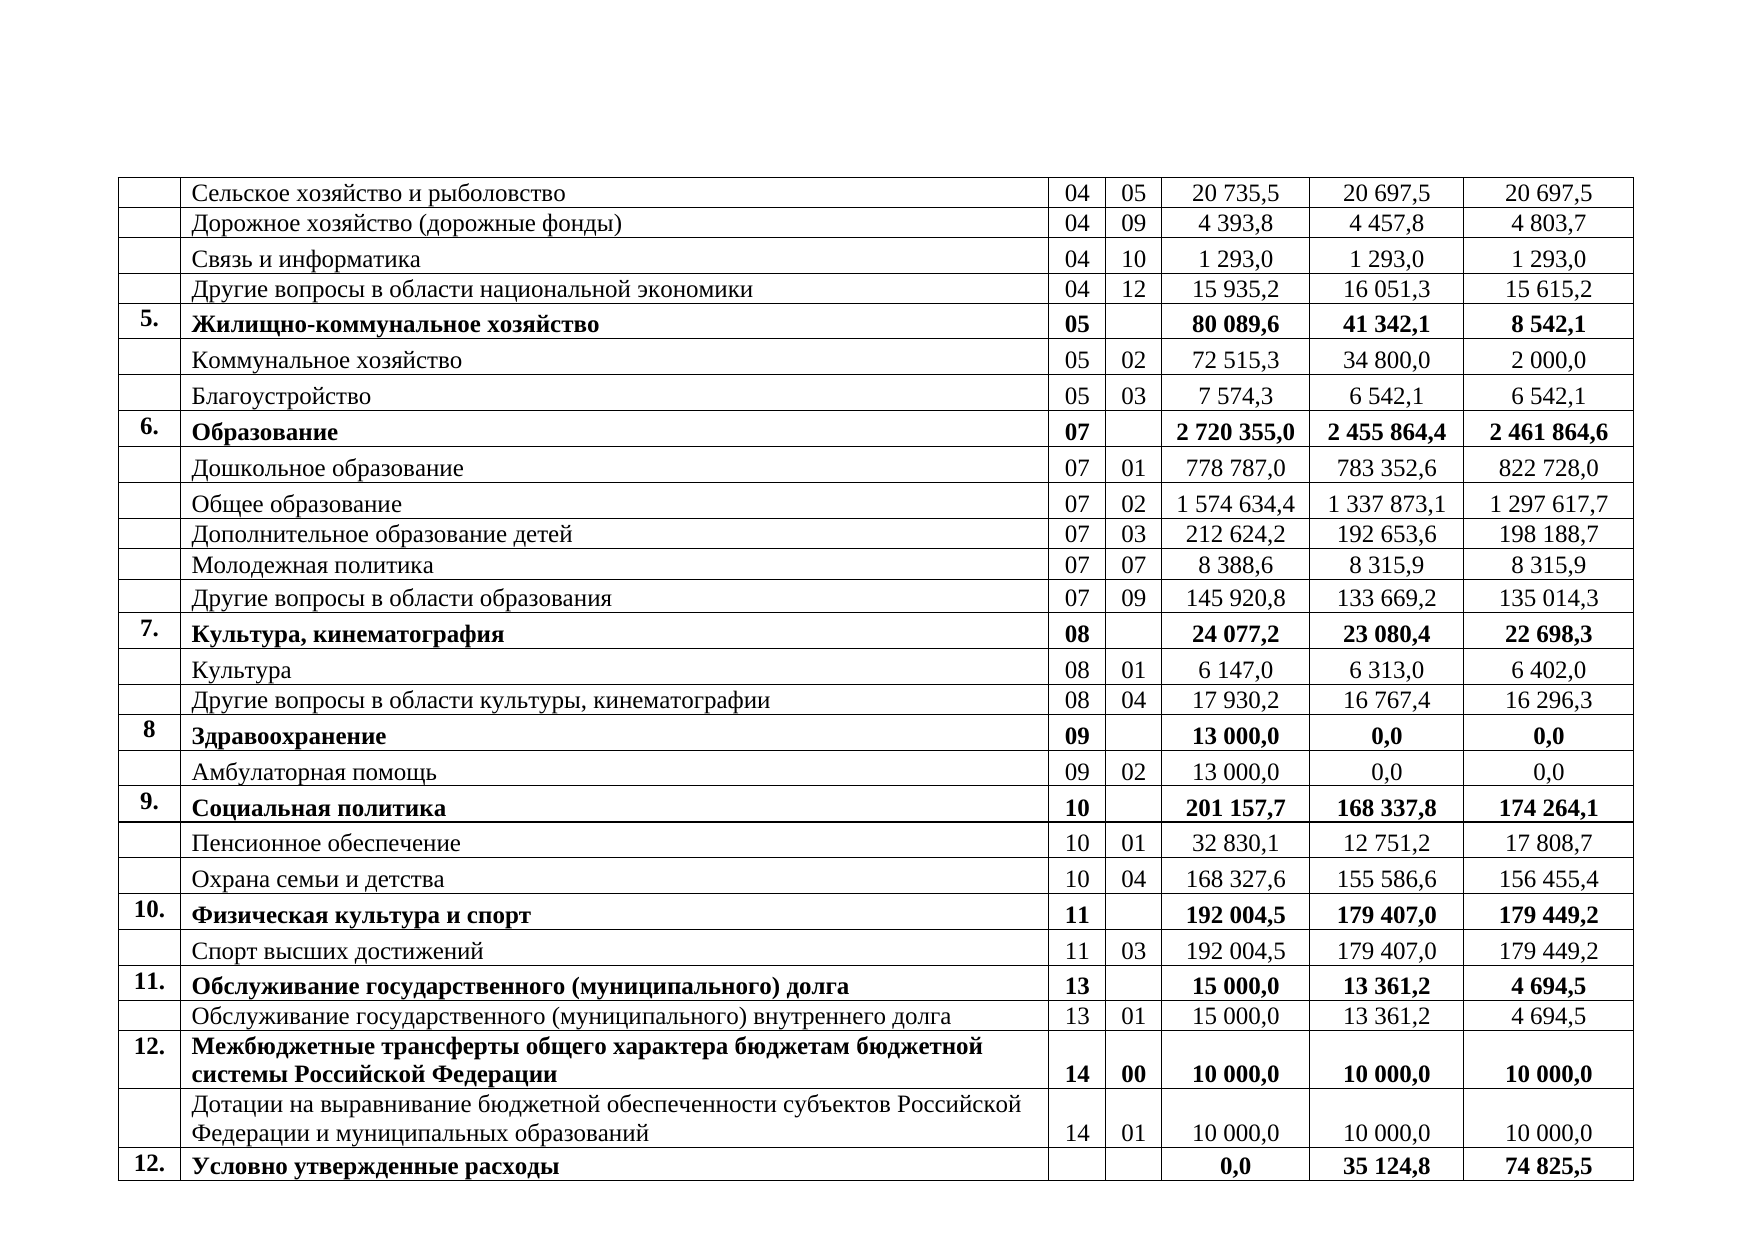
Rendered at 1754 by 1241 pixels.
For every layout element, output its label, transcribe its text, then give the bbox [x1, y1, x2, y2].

table_cell 07 [1049, 580, 1105, 612]
table_cell [1106, 411, 1161, 446]
table_cell 05 [1049, 304, 1105, 338]
table_cell 133 669,2 [1310, 580, 1463, 612]
table_cell 155 586,6 [1310, 858, 1463, 893]
table_cell 07 [1106, 549, 1161, 579]
table_cell Жилищно-коммунальное хозяйство [181, 304, 1048, 338]
table_cell 24 077,2 [1162, 613, 1309, 648]
table_cell 08 [1049, 685, 1105, 713]
table_cell 1 293,0 [1310, 238, 1463, 273]
table_cell [119, 208, 180, 237]
table_cell 1 293,0 [1162, 238, 1309, 273]
table_cell 179 407,0 [1310, 930, 1463, 965]
table_cell Социальная политика [181, 786, 1048, 821]
table_cell 9. [119, 786, 180, 821]
table_cell 145 920,8 [1162, 580, 1309, 612]
table_cell 8 315,9 [1464, 549, 1633, 579]
table_cell [119, 930, 180, 965]
table_cell 1 297 617,7 [1464, 483, 1633, 518]
table_cell [119, 580, 180, 612]
table_cell 02 [1106, 483, 1161, 518]
table_cell 80 089,6 [1162, 304, 1309, 338]
table_cell 0,0 [1310, 751, 1463, 785]
table_cell 41 342,1 [1310, 304, 1463, 338]
table_cell 2 455 864,4 [1310, 411, 1463, 446]
table_cell 13 000,0 [1162, 715, 1309, 749]
table_cell Амбулаторная помощь [181, 751, 1048, 785]
table_cell 10 [1049, 786, 1105, 821]
table_cell 72 515,3 [1162, 339, 1309, 374]
table_cell 07 [1049, 519, 1105, 548]
table_cell 07 [1049, 483, 1105, 518]
table_cell 179 449,2 [1464, 894, 1633, 929]
table_cell 13 [1049, 966, 1105, 1000]
table_cell [119, 685, 180, 713]
table_cell 2 461 864,6 [1464, 411, 1633, 446]
table_cell 4 393,8 [1162, 208, 1309, 237]
table_cell 4 803,7 [1464, 208, 1633, 237]
table_cell 16 051,3 [1310, 274, 1463, 302]
table_cell 198 188,7 [1464, 519, 1633, 548]
table_cell 8 315,9 [1310, 549, 1463, 579]
table_cell 168 327,6 [1162, 858, 1309, 893]
table_cell 23 080,4 [1310, 613, 1463, 648]
table_cell [1106, 715, 1161, 749]
table_cell Коммунальное хозяйство [181, 339, 1048, 374]
table_cell 17 808,7 [1464, 823, 1633, 857]
table_cell 179 449,2 [1464, 930, 1633, 965]
table_cell 10 000,0 [1310, 1031, 1463, 1088]
table_cell [119, 1001, 180, 1030]
table_cell Дотации на выравнивание бюджетной обеспеченности субъектов Российской Федерации и муниципальных образований [181, 1089, 1048, 1147]
table_cell 6. [119, 411, 180, 446]
table_cell 14 [1049, 1031, 1105, 1088]
table_cell 04 [1049, 238, 1105, 273]
table_cell Другие вопросы в области образования [181, 580, 1048, 612]
table_cell 6 542,1 [1310, 375, 1463, 410]
table_cell 11 [1049, 894, 1105, 929]
table_cell [1106, 894, 1161, 929]
table_cell 01 [1106, 447, 1161, 482]
table_cell 07 [1049, 549, 1105, 579]
table_cell 20 697,5 [1464, 178, 1633, 207]
table_cell 08 [1049, 649, 1105, 684]
table_cell 778 787,0 [1162, 447, 1309, 482]
table_cell 2 000,0 [1464, 339, 1633, 374]
table_cell 09 [1106, 208, 1161, 237]
table_cell Общее образование [181, 483, 1048, 518]
table_cell [119, 1089, 180, 1147]
table_cell 14 [1049, 1089, 1105, 1147]
table_cell [1106, 304, 1161, 338]
table_cell [119, 447, 180, 482]
table_cell 192 653,6 [1310, 519, 1463, 548]
table_cell 07 [1049, 447, 1105, 482]
table_cell 00 [1106, 1031, 1161, 1088]
table_cell 6 402,0 [1464, 649, 1633, 684]
table_cell 01 [1106, 1001, 1161, 1030]
table_cell 179 407,0 [1310, 894, 1463, 929]
table_cell 04 [1106, 858, 1161, 893]
table_cell 03 [1106, 519, 1161, 548]
table_cell 05 [1049, 375, 1105, 410]
table_cell Спорт высших достижений [181, 930, 1048, 965]
table_cell 17 930,2 [1162, 685, 1309, 713]
table_cell 10 [1106, 238, 1161, 273]
table_cell 12 [1106, 274, 1161, 302]
table_cell 0,0 [1310, 715, 1463, 749]
table_cell 09 [1106, 580, 1161, 612]
table_cell Другие вопросы в области культуры, кинематографии [181, 685, 1048, 713]
table_cell 174 264,1 [1464, 786, 1633, 821]
table_cell [119, 858, 180, 893]
table_cell [119, 178, 180, 207]
table_cell Образование [181, 411, 1048, 446]
table_cell [119, 751, 180, 785]
table_cell 10 000,0 [1464, 1031, 1633, 1088]
table_cell Пенсионное обеспечение [181, 823, 1048, 857]
table_cell 09 [1049, 751, 1105, 785]
table_cell 1 337 873,1 [1310, 483, 1463, 518]
table_cell 822 728,0 [1464, 447, 1633, 482]
table_cell 6 542,1 [1464, 375, 1633, 410]
table_cell 1 293,0 [1464, 238, 1633, 273]
table_cell 03 [1106, 930, 1161, 965]
table_cell 02 [1106, 339, 1161, 374]
table_cell Культура, кинематография [181, 613, 1048, 648]
table_cell 0,0 [1464, 715, 1633, 749]
table_cell 74 825,5 [1464, 1148, 1633, 1180]
table_cell 10 000,0 [1162, 1031, 1309, 1088]
table_cell 05 [1106, 178, 1161, 207]
table_cell 8 542,1 [1464, 304, 1633, 338]
table_cell 20 735,5 [1162, 178, 1309, 207]
table_cell [119, 483, 180, 518]
table_cell 7. [119, 613, 180, 648]
table_cell 12 751,2 [1310, 823, 1463, 857]
table_cell Дошкольное образование [181, 447, 1048, 482]
table_cell [119, 823, 180, 857]
table_cell Молодежная политика [181, 549, 1048, 579]
table_cell 10 000,0 [1162, 1089, 1309, 1147]
table_cell Другие вопросы в области национальной экономики [181, 274, 1048, 302]
table_cell [119, 649, 180, 684]
table_cell 01 [1106, 823, 1161, 857]
table_cell 783 352,6 [1310, 447, 1463, 482]
table_cell 10 [1049, 823, 1105, 857]
table_cell 34 800,0 [1310, 339, 1463, 374]
table_cell Физическая культура и спорт [181, 894, 1048, 929]
table_cell 02 [1106, 751, 1161, 785]
table_cell 0,0 [1162, 1148, 1309, 1180]
table_cell 156 455,4 [1464, 858, 1633, 893]
table_cell 04 [1106, 685, 1161, 713]
table_cell Обслуживание государственного (муниципального) долга [181, 966, 1048, 1000]
table_cell [119, 339, 180, 374]
table_cell 16 767,4 [1310, 685, 1463, 713]
table_cell [119, 238, 180, 273]
table_cell [119, 375, 180, 410]
table_cell 16 296,3 [1464, 685, 1633, 713]
table_cell 03 [1106, 375, 1161, 410]
table_cell 10 000,0 [1310, 1089, 1463, 1147]
table_cell 6 313,0 [1310, 649, 1463, 684]
table_cell 22 698,3 [1464, 613, 1633, 648]
table_cell 13 [1049, 1001, 1105, 1030]
table_cell Дополнительное образование детей [181, 519, 1048, 548]
table_cell 13 361,2 [1310, 966, 1463, 1000]
table_cell 8 [119, 715, 180, 749]
table_cell 15 935,2 [1162, 274, 1309, 302]
table_cell [1106, 786, 1161, 821]
table_cell 4 694,5 [1464, 966, 1633, 1000]
table_cell 04 [1049, 208, 1105, 237]
table_cell 5. [119, 304, 180, 338]
table_cell Сельское хозяйство и рыболовство [181, 178, 1048, 207]
table_cell 135 014,3 [1464, 580, 1633, 612]
table_cell Охрана семьи и детства [181, 858, 1048, 893]
table_cell [1106, 1148, 1161, 1180]
table_cell [119, 549, 180, 579]
table_cell 11. [119, 966, 180, 1000]
table_cell 35 124,8 [1310, 1148, 1463, 1180]
table_cell 10. [119, 894, 180, 929]
table_cell 0,0 [1464, 751, 1633, 785]
table_cell 10 000,0 [1464, 1089, 1633, 1147]
table_cell 01 [1106, 1089, 1161, 1147]
table_cell 7 574,3 [1162, 375, 1309, 410]
table_cell 12. [119, 1031, 180, 1088]
table_cell Дорожное хозяйство (дорожные фонды) [181, 208, 1048, 237]
table_cell [119, 274, 180, 302]
table_cell 04 [1049, 274, 1105, 302]
table_cell 09 [1049, 715, 1105, 749]
table_cell 01 [1106, 649, 1161, 684]
table_cell 6 147,0 [1162, 649, 1309, 684]
table_cell Связь и информатика [181, 238, 1048, 273]
table_cell [1049, 1148, 1105, 1180]
table_cell 15 000,0 [1162, 1001, 1309, 1030]
table_cell 201 157,7 [1162, 786, 1309, 821]
table_cell 32 830,1 [1162, 823, 1309, 857]
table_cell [181, 1148, 1048, 1180]
table_cell 15 000,0 [1162, 966, 1309, 1000]
table_cell Обслуживание государственного (муниципального) внутреннего долга [181, 1001, 1048, 1030]
table_cell Здравоохранение [181, 715, 1048, 749]
table_cell Культура [181, 649, 1048, 684]
table_cell 1 574 634,4 [1162, 483, 1309, 518]
table_cell 168 337,8 [1310, 786, 1463, 821]
table_cell Межбюджетные трансферты общего характера бюджетам бюджетной системы Российской Федерации [181, 1031, 1048, 1088]
table_cell 15 615,2 [1464, 274, 1633, 302]
table_cell 10 [1049, 858, 1105, 893]
table_cell 13 000,0 [1162, 751, 1309, 785]
table_cell 8 388,6 [1162, 549, 1309, 579]
table_cell 4 694,5 [1464, 1001, 1633, 1030]
table_cell [1106, 966, 1161, 1000]
table_cell Благоустройство [181, 375, 1048, 410]
table_cell 4 457,8 [1310, 208, 1463, 237]
table_cell 20 697,5 [1310, 178, 1463, 207]
table_cell [1106, 613, 1161, 648]
table_cell 11 [1049, 930, 1105, 965]
table_cell 192 004,5 [1162, 894, 1309, 929]
table_cell [119, 519, 180, 548]
table_cell 2 720 355,0 [1162, 411, 1309, 446]
table_cell 13 361,2 [1310, 1001, 1463, 1030]
table_cell 07 [1049, 411, 1105, 446]
table_cell 04 [1049, 178, 1105, 207]
table_cell 08 [1049, 613, 1105, 648]
table_cell 192 004,5 [1162, 930, 1309, 965]
table_cell 212 624,2 [1162, 519, 1309, 548]
table_cell 12. [119, 1148, 180, 1180]
table_cell 05 [1049, 339, 1105, 374]
